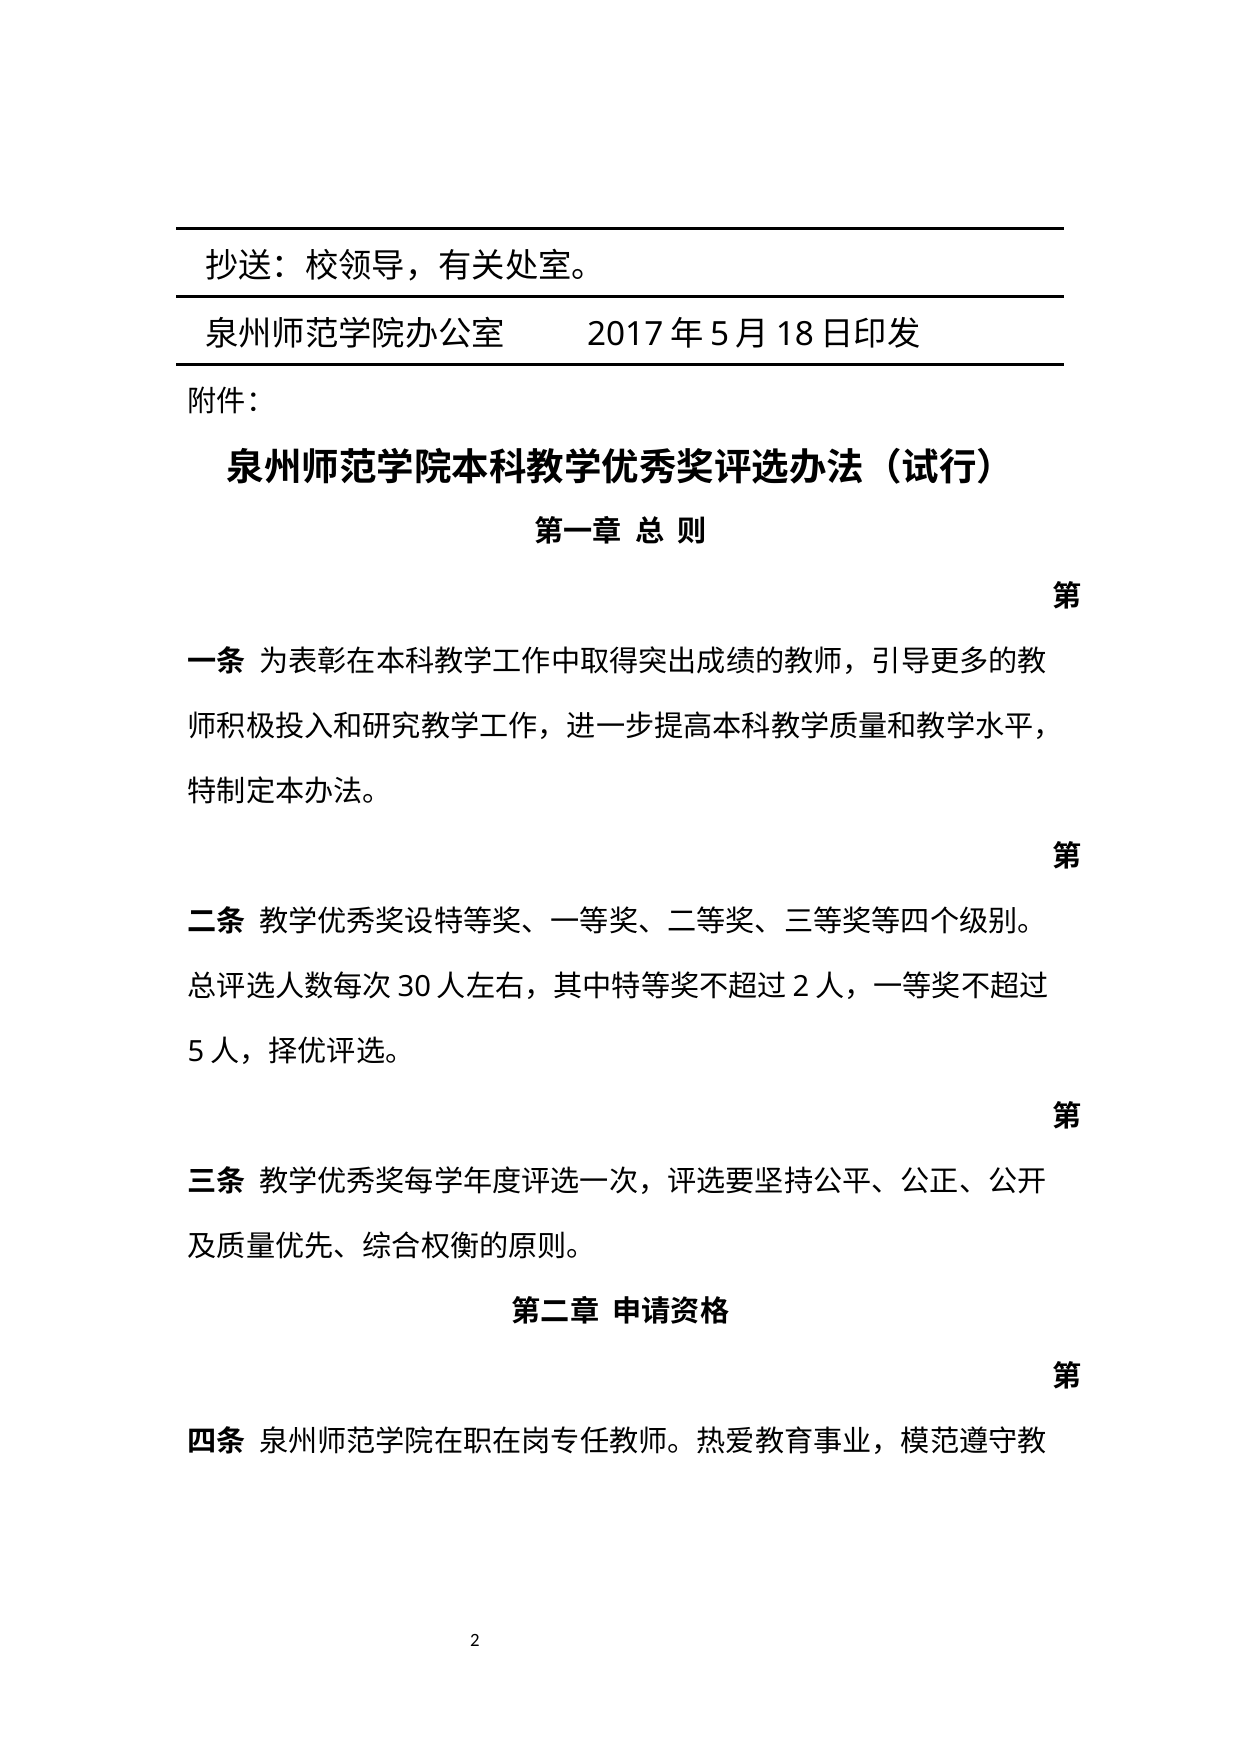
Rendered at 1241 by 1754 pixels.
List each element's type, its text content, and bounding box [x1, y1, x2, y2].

table_header 抄送：校领导，有关处室。 [176, 230, 1064, 295]
text 第三条 教学优秀奖每学年度评选一次，评选要坚持公平、公正、公开及质量优先、综合权衡的原则。 [187, 1081, 1053, 1276]
text 第二条 教学优秀奖设特等奖、一等奖、二等奖、三等奖等四个级别。总评选人数每次30人左右，其中特等奖不超过2人，一等奖不超过5人，择优评选。 [187, 821, 1053, 1081]
text 泉州师范学院本科教学优秀奖评选办法（试行） [187, 431, 1053, 496]
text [187, 1341, 1053, 1471]
text 第一章 总 则 [187, 496, 1053, 561]
table_cell 泉州师范学院办公室 2017年5月18日印发 [176, 298, 1064, 363]
text 附件： [187, 366, 1053, 431]
text 第二章 申请资格 [187, 1276, 1053, 1341]
text 第一条 为表彰在本科教学工作中取得突出成绩的教师，引导更多的教师积极投入和研究教学工作，进一步提高本科教学质量和教学水平，特制定本办法。 [187, 561, 1053, 821]
